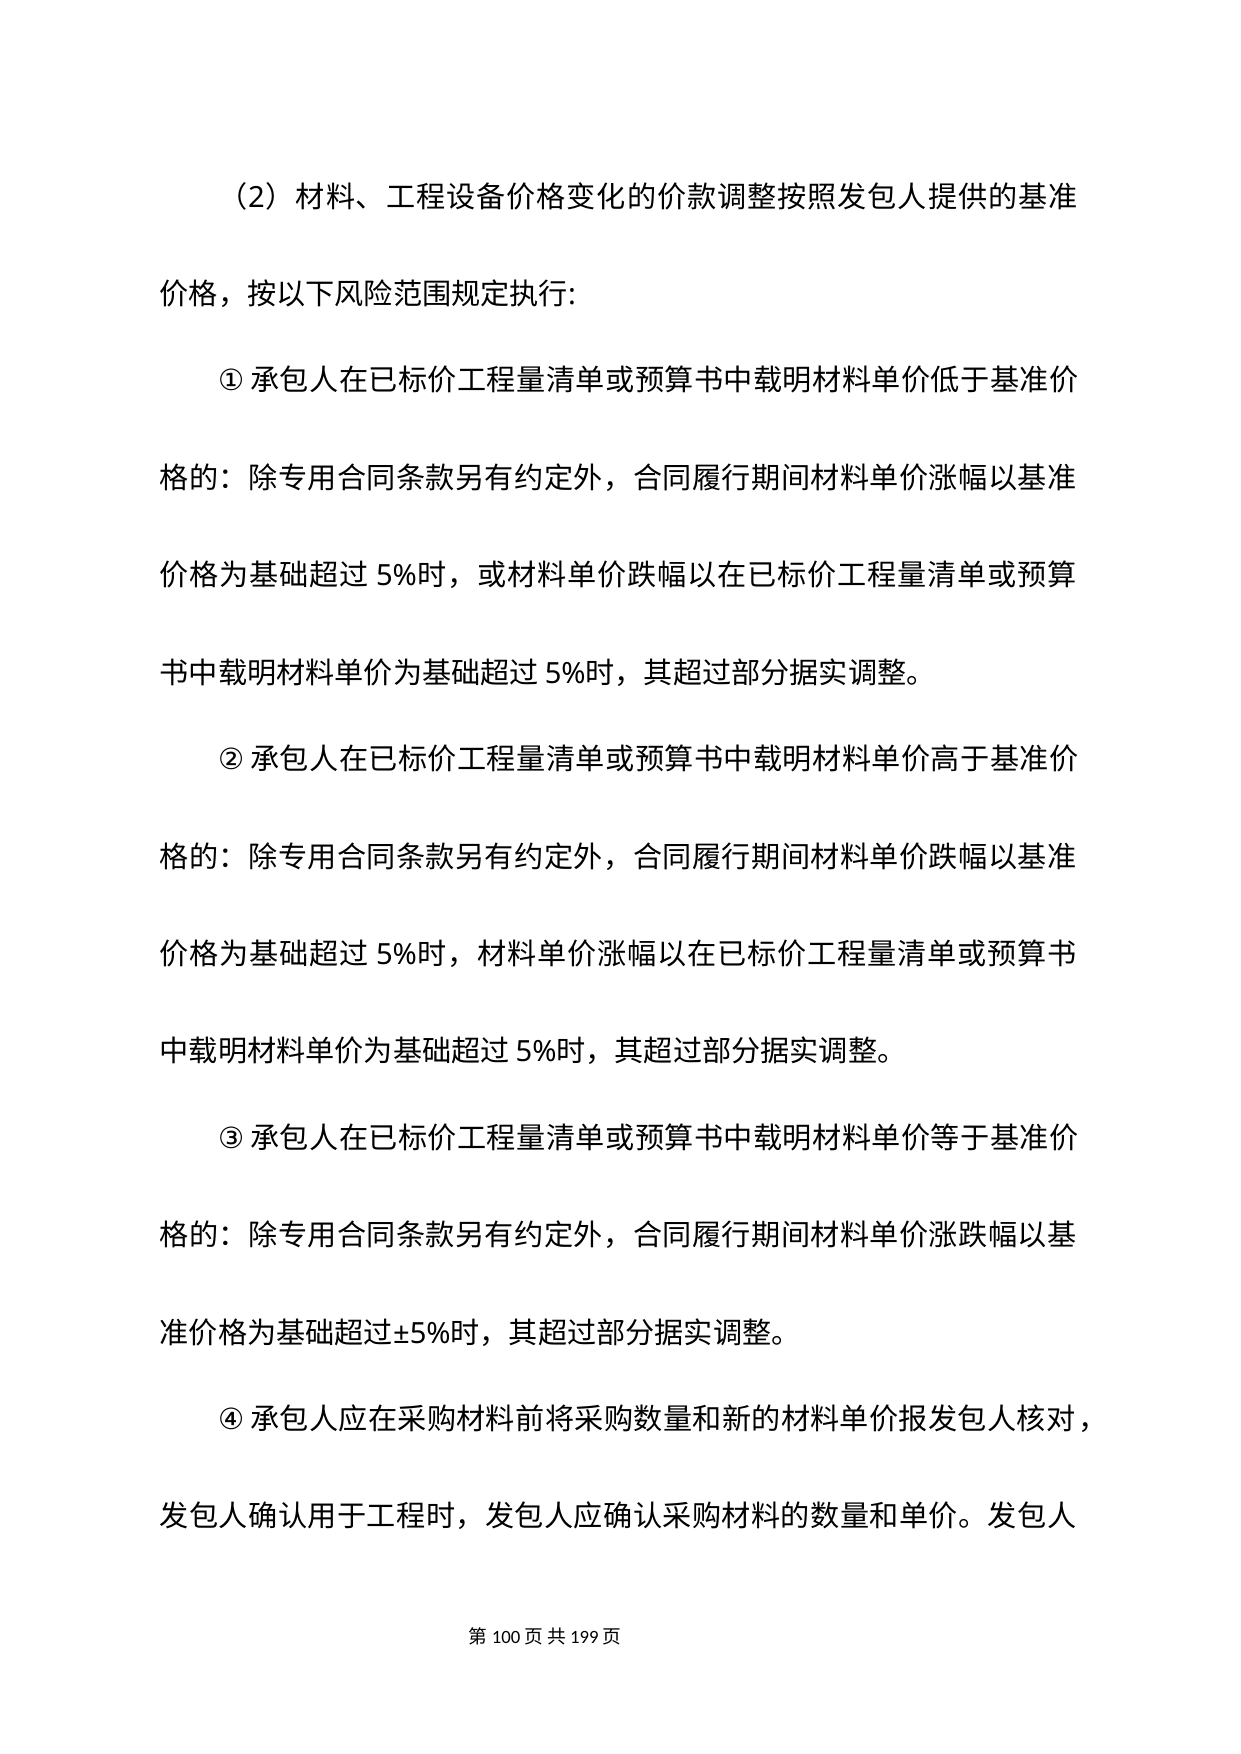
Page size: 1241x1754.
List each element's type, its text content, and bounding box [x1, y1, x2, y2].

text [159, 1384, 1078, 1547]
text ②承包人在已标价工程量清单或预算书中载明材料单价高于基准价格的：除专用合同条款另有约定外，合同履行期间材料单价跌幅以基准价格为基础超过5%时，材料单价涨幅以在已标价工程量清单或预算书中载明材料单价为基础超过5%时，其超过部分据实调整。 [159, 724, 1078, 1082]
text （2）材料、工程设备价格变化的价款调整按照发包人提供的基准价格，按以下风险范围规定执行: [159, 162, 1078, 324]
text ③承包人在已标价工程量清单或预算书中载明材料单价等于基准价格的：除专用合同条款另有约定外，合同履行期间材料单价涨跌幅以基准价格为基础超过±5%时，其超过部分据实调整。 [159, 1103, 1078, 1363]
text ①承包人在已标价工程量清单或预算书中载明材料单价低于基准价格的：除专用合同条款另有约定外，合同履行期间材料单价涨幅以基准价格为基础超过5%时，或材料单价跌幅以在已标价工程量清单或预算书中载明材料单价为基础超过5%时，其超过部分据实调整。 [159, 346, 1078, 703]
